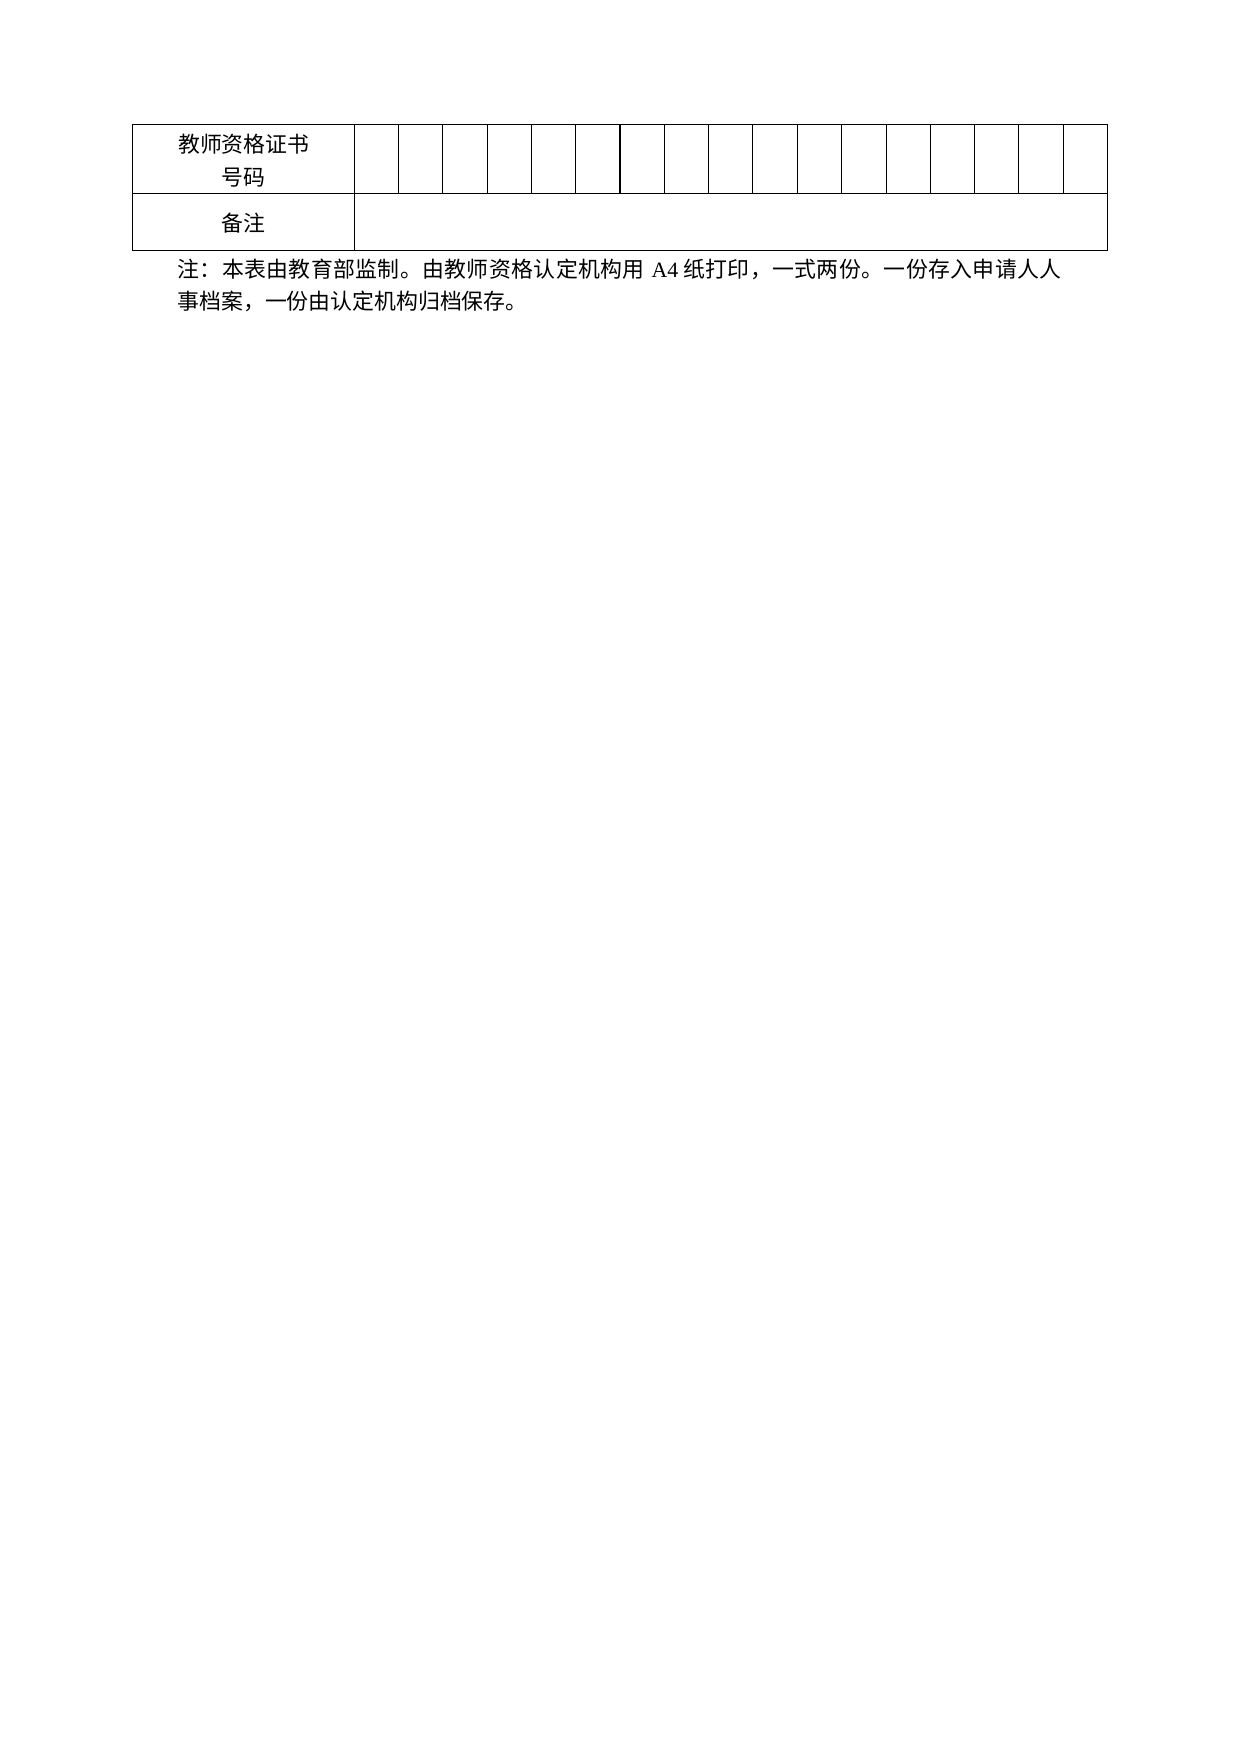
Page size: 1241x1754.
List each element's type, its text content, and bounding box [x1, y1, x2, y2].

table_cell [355, 194, 1107, 250]
table_cell [355, 125, 398, 193]
table_cell [443, 125, 487, 193]
table_cell [399, 125, 442, 193]
table_cell [1019, 125, 1063, 193]
table_cell [665, 125, 708, 193]
table_cell [753, 125, 797, 193]
text 注：本表由教育部监制。由教师资格认定机构用A4纸打印，一式两份。一份存入申请人人事档案，一份由认定机构归档保存。 [177, 251, 1063, 316]
table_cell [975, 125, 1018, 193]
table_cell [798, 125, 841, 193]
table_cell [532, 125, 575, 193]
table_cell [842, 125, 886, 193]
table_cell [709, 125, 752, 193]
table_cell 备注 [133, 194, 354, 250]
table_cell [931, 125, 974, 193]
table_cell [576, 125, 619, 193]
table_cell [887, 125, 930, 193]
table_cell 教师资格证书 号码 [133, 125, 354, 193]
table_cell [488, 125, 531, 193]
table_cell [621, 125, 664, 193]
table_cell [1064, 125, 1107, 193]
